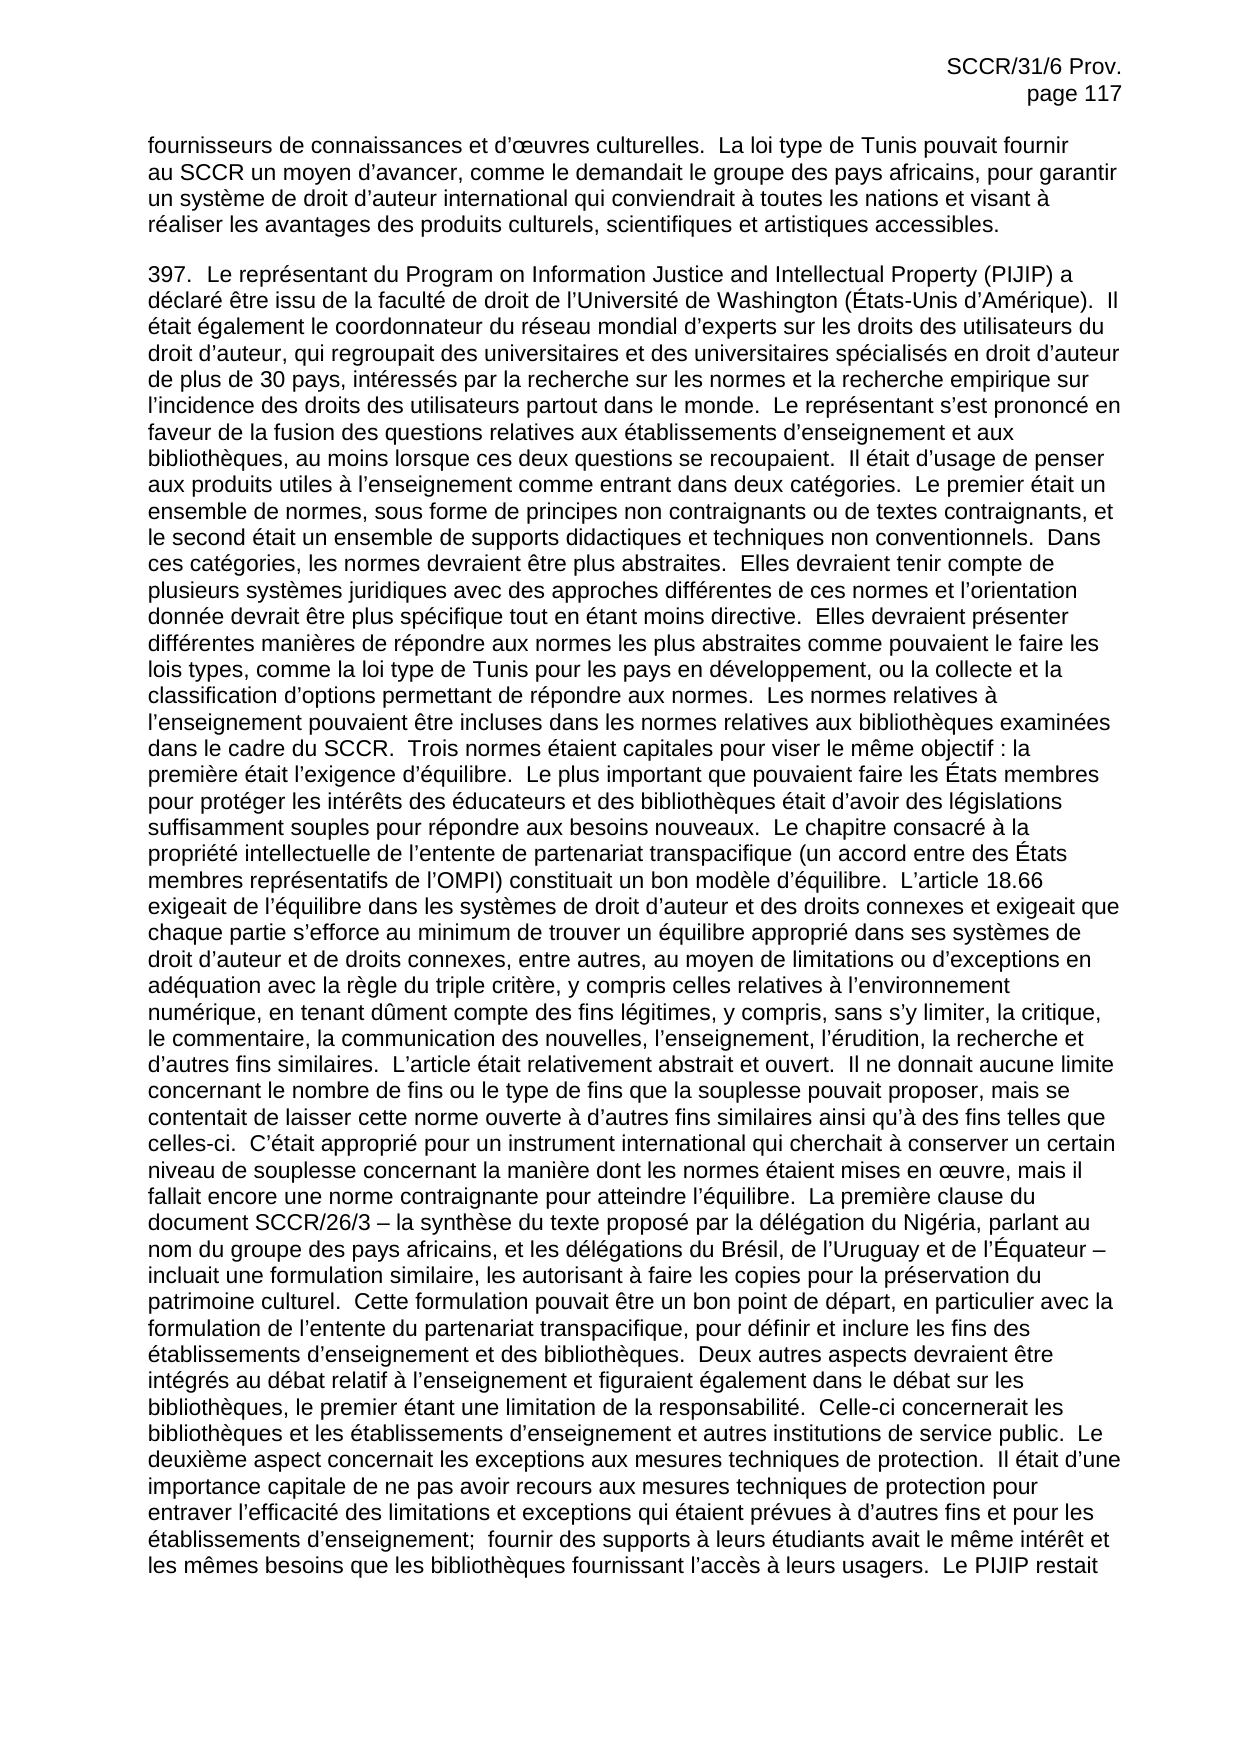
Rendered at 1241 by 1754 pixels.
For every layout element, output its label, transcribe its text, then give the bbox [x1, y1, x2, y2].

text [148, 132, 1122, 238]
